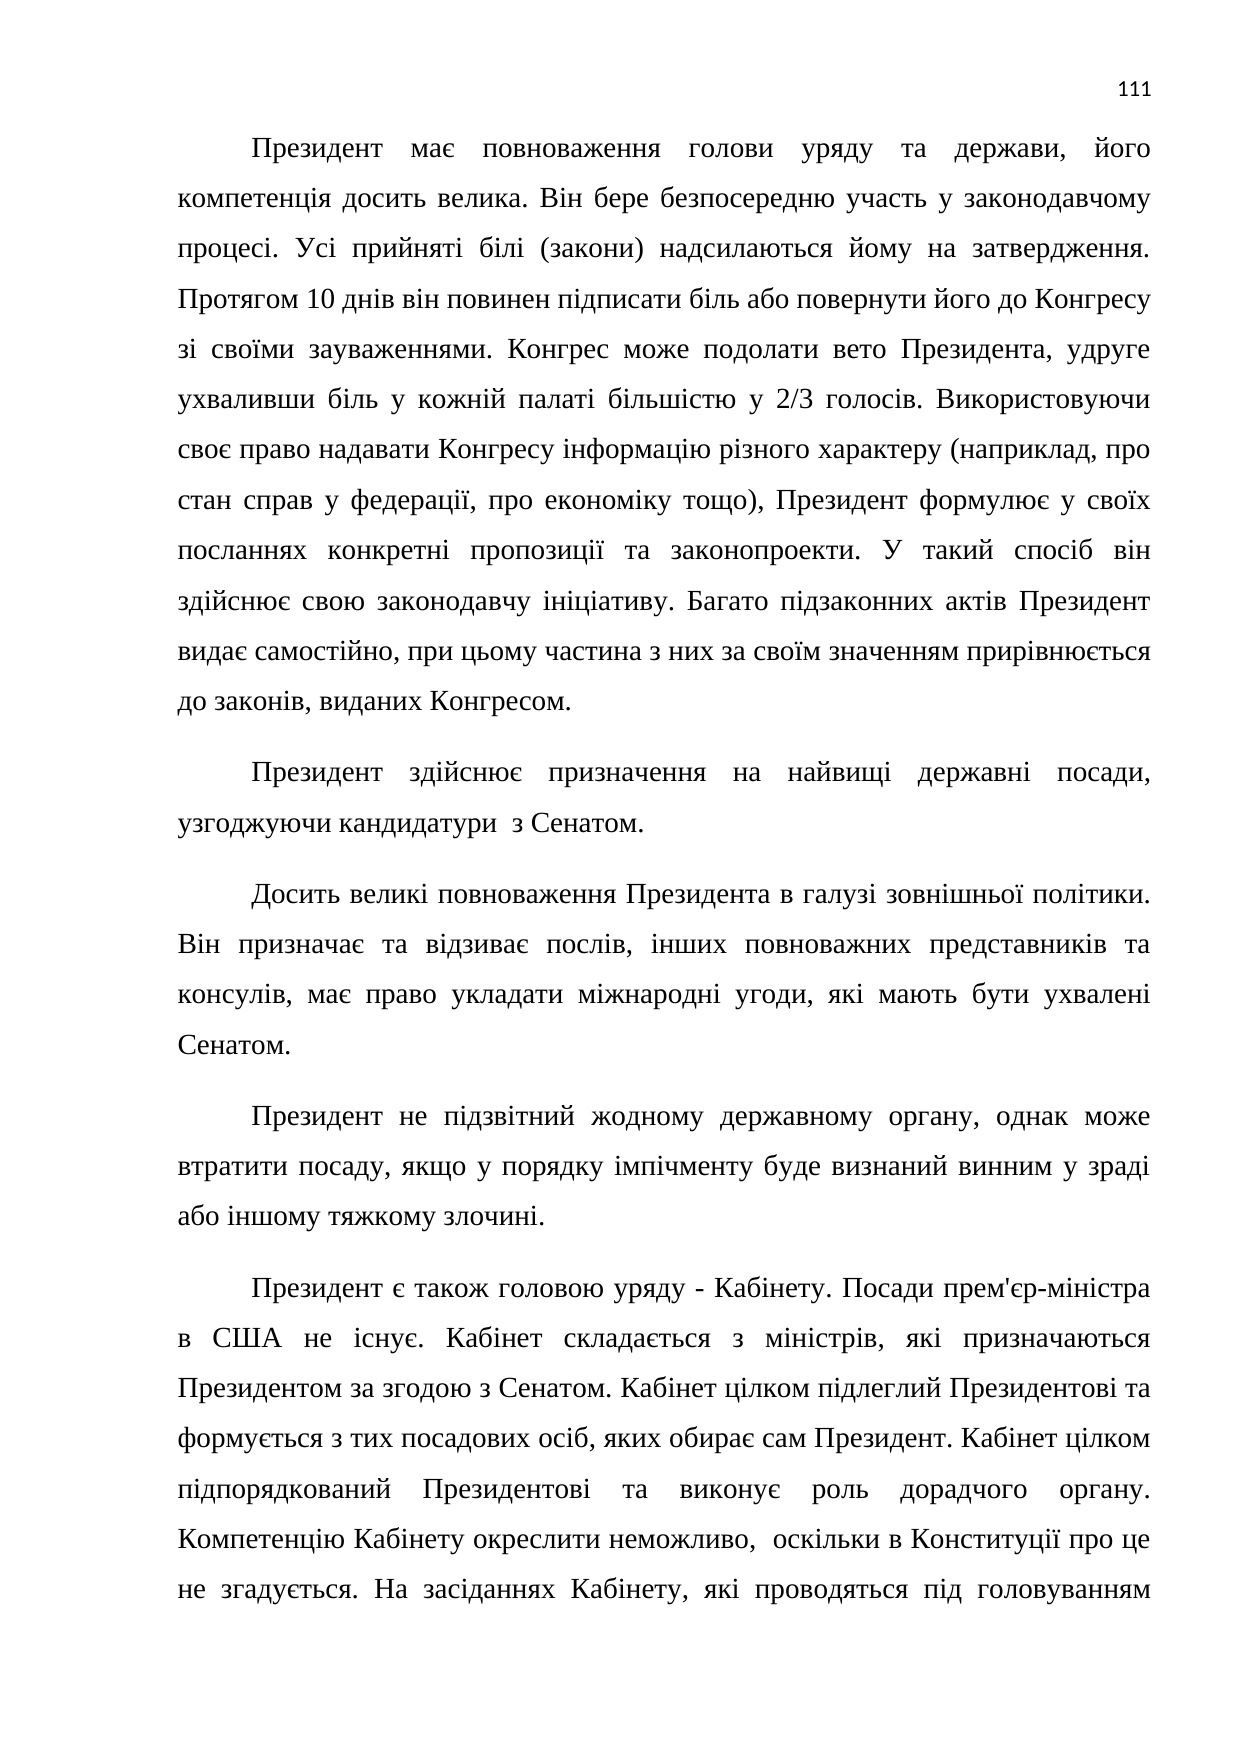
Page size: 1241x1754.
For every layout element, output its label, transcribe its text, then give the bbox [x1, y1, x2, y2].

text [177, 1270, 1152, 1605]
text Досить великі повноваження Президента в галузі зовнішньої політики. Він призначає та відзиває послів, інших повноважних представників та консулів, має право укладати міжнародні угоди, які мають бути ухвалені Сенатом. [177, 876, 1152, 1060]
text Президент має повноваження голови уряду та держави, його компетенція досить велика. Він бере безпосередню участь у законодавчому процесі. Усі прийняті білі (закони) надсилаються йому на затвердження. Протягом 10 днів він повинен підписати біль або повернути його до Конгресу зі своїми зауваженнями. Конгрес може подолати вето Президента, удруге ухваливши біль у кожній палаті більшістю у 2/3 голосів. Використовуючи своє право надавати Конгресу інформацію різного характеру (наприклад, про стан справ у федерації, про економіку тощо), Президент формулює у своїх посланнях конкретні пропозиції та законопроекти. У такий спосіб він здійснює свою законодавчу ініціативу. Багато підзаконних актів Президент видає самостійно, при цьому частина з них за своїм значенням прирівнюється до законів, виданих Конгресом. [177, 130, 1152, 717]
text Президент здійснює призначення на найвищі державні посади, узгоджуючи кандидатури з Сенатом. [177, 754, 1152, 838]
text Президент не підзвітний жодному державному органу, однак може втратити посаду, якщо у порядку імпічменту буде визнаний винним у зраді або іншому тяжкому злочині. [177, 1098, 1152, 1232]
